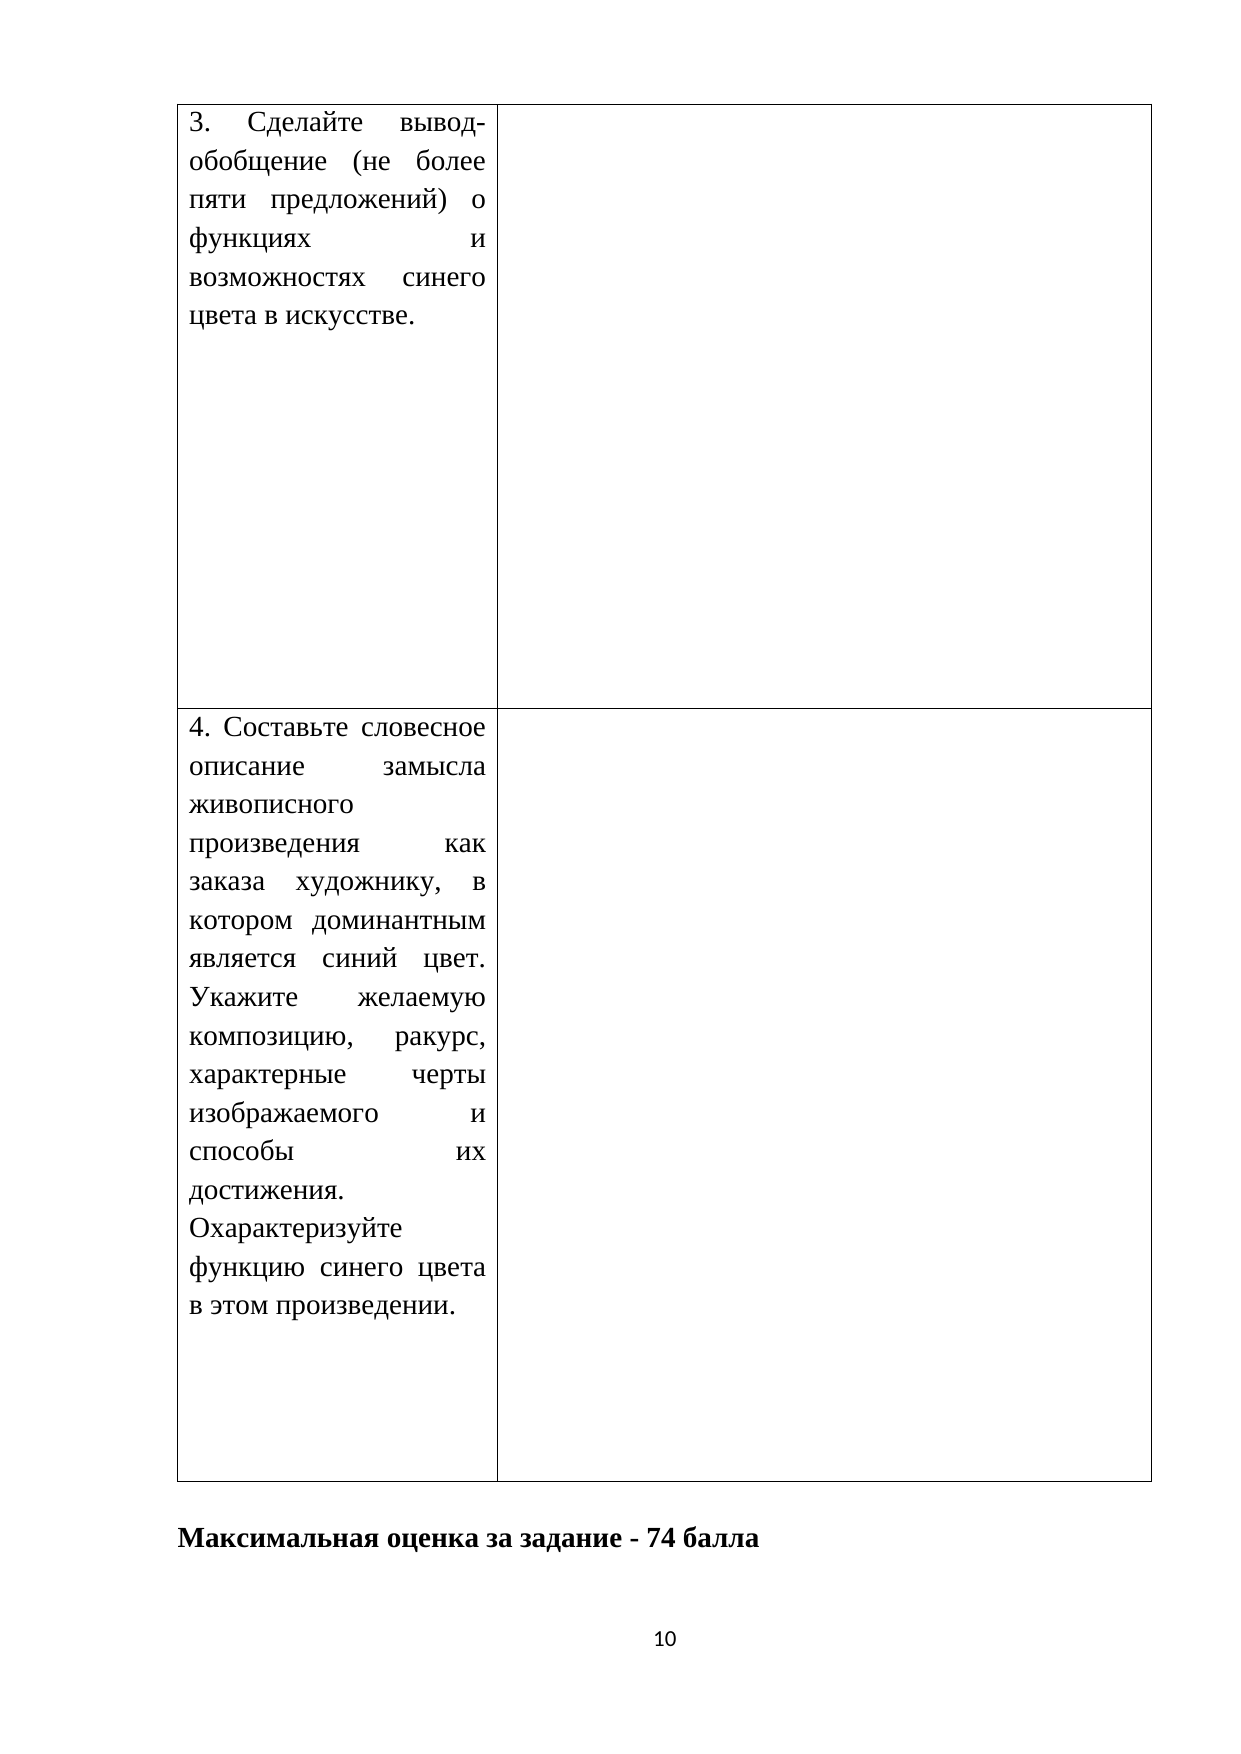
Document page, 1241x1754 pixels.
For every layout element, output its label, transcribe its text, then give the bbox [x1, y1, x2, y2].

table_cell 4. Составьте словесное описание замысла живописного произведения как заказа художнику, в котором доминантным является синий цвет. Укажите желаемую композицию, ракурс, характерные черты изображаемого и способы их достижения. Охарактеризуйте функцию синего цвета в этом произведении. [178, 709, 497, 1481]
table_cell [498, 709, 1151, 1481]
text Максимальная оценка за задание - 74 балла [177, 1520, 1152, 1554]
table_cell [498, 105, 1151, 708]
table_cell 3. Сделайте вывод-обобщение (не более пяти предложений) о функциях и возможностях синего цвета в искусстве. [178, 105, 497, 708]
